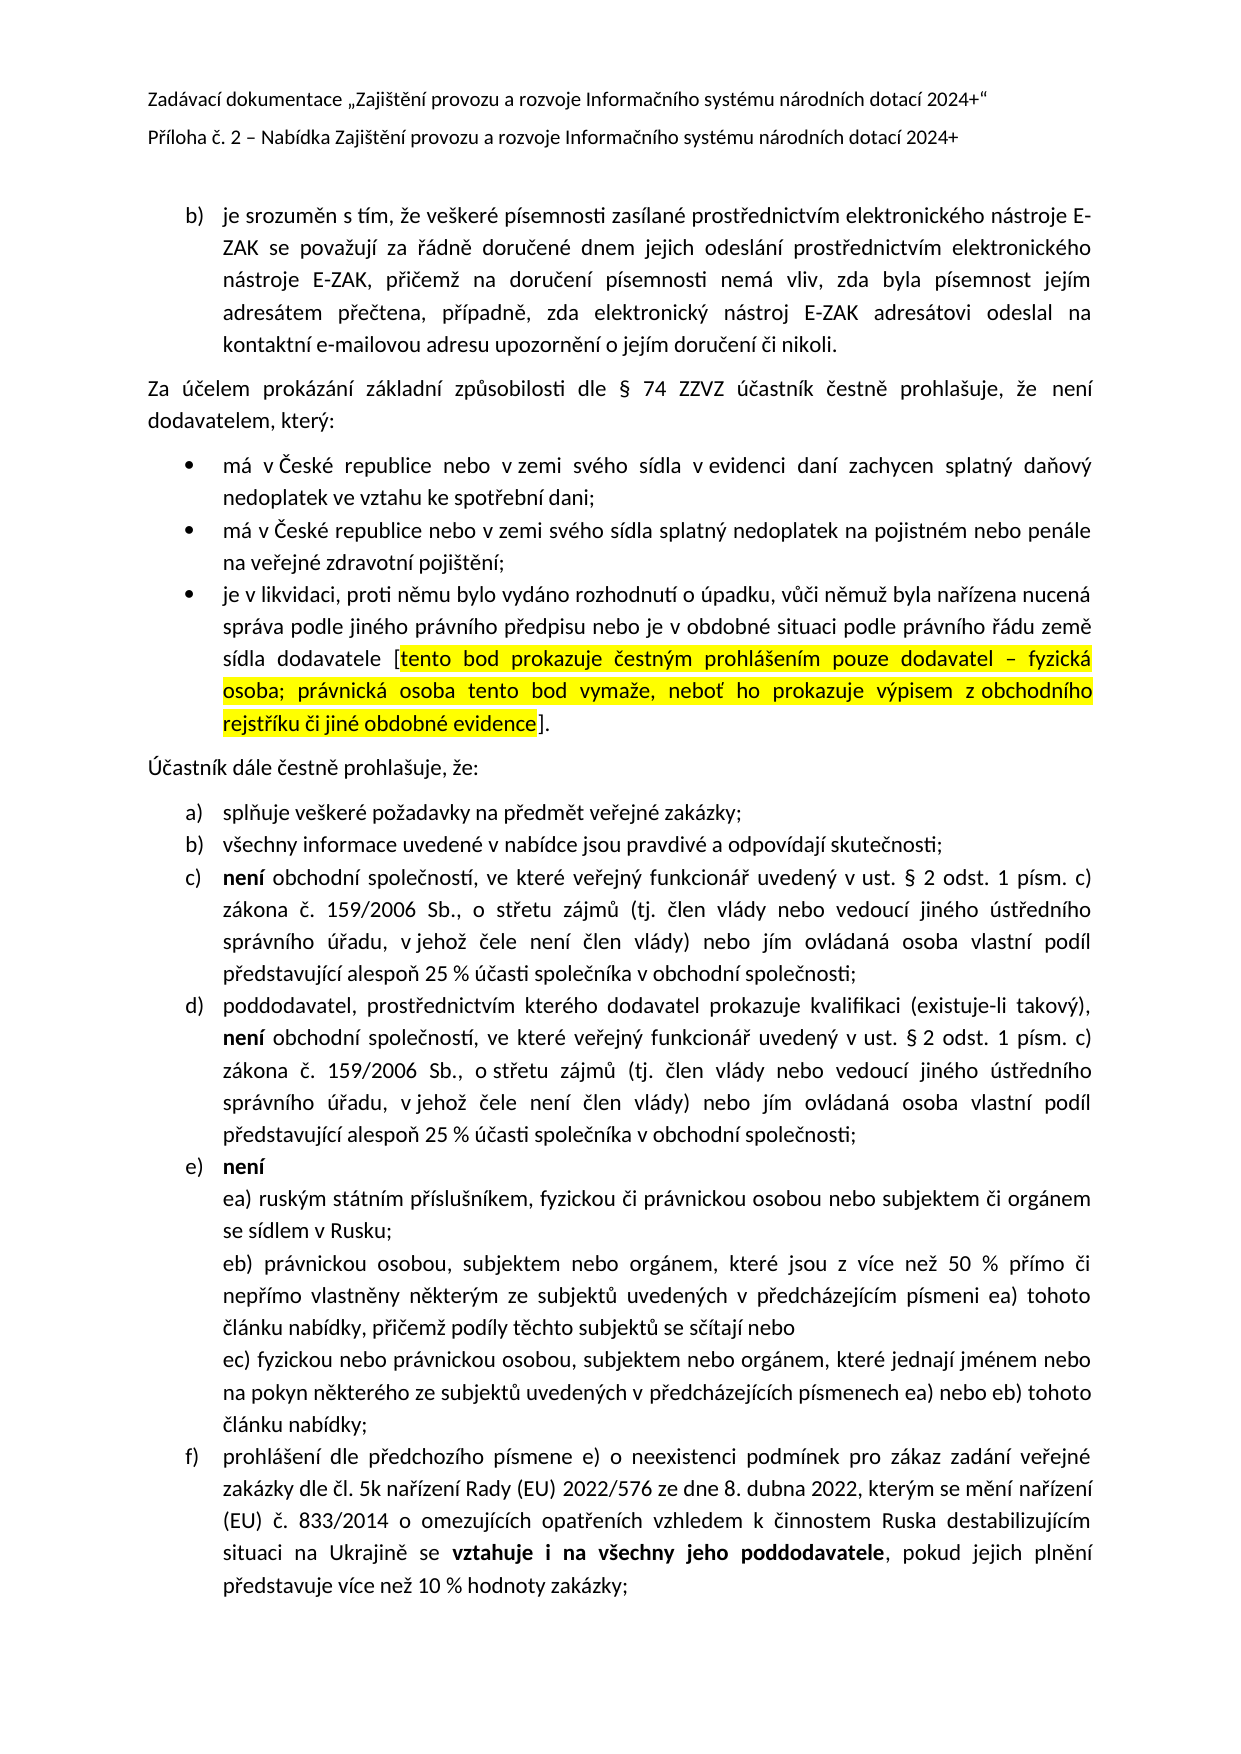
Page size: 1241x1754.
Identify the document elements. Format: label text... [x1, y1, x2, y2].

list poddodavatel, prostřednictvím kterého dodavatel prokazuje kvalifikaci (existuje-li takový), není obchodní společností, ve které veřejný funkcionář uvedený v ust. § 2 odst. 1 písm. c) zákona č. 159/2006 Sb., o střetu zájmů (tj. člen vlády nebo vedoucí jiného ústředního správního úřadu, v jehož čele není člen vlády) nebo jím ovládaná osoba vlastní podíl představující alespoň 25 % účasti společníka v obchodní společnosti; [185, 991, 1092, 1148]
list má v České republice nebo v zemi svého sídla v evidenci daní zachycen splatný daňový nedoplatek ve vztahu ke spotřební dani; [185, 451, 1092, 512]
text Účastník dále čestně prohlašuje, že: [148, 753, 1092, 782]
list je srozuměn s tím, že veškeré písemnosti zasílané prostřednictvím elektronického nástroje E-ZAK se považují za řádně doručené dnem jejich odeslání prostřednictvím elektronického nástroje E-ZAK, přičemž na doručení písemnosti nemá vliv, zda byla písemnost jejím adresátem přečtena, případně, zda elektronický nástroj E-ZAK adresátovi odeslal na kontaktní e-mailovou adresu upozornění o jejím doručení či nikoli. [185, 201, 1092, 358]
list je v likvidaci, proti němu bylo vydáno rozhodnutí o úpadku, vůči němuž byla nařízena nucená správa podle jiného právního předpisu nebo je v obdobné situaci podle právního řádu země sídla dodavatele [tento bod prokazuje čestným prohlášením pouze dodavatel – fyzická osoba; právnická osoba tento bod vymaže, neboť ho prokazuje výpisem z obchodního rejstříku či jiné obdobné evidence]. [185, 580, 1092, 737]
list prohlášení dle předchozího písmene e) o neexistenci podmínek pro zákaz zadání veřejné zakázky dle čl. 5k nařízení Rady (EU) 2022/576 ze dne 8. dubna 2022, kterým se mění nařízení (EU) č. 833/2014 o omezujících opatřeních vzhledem k činnostem Ruska destabilizujícím situaci na Ukrajině se vztahuje i na všechny jeho poddodavatele, pokud jejich plnění představuje více než 10 % hodnoty zakázky; [185, 1442, 1092, 1599]
list ec) fyzickou nebo právnickou osobou, subjektem nebo orgánem, které jednají jménem nebo na pokyn některého ze subjektů uvedených v předcházejících písmenech ea) nebo eb) tohoto článku nabídky; [223, 1345, 1092, 1438]
list není [185, 1152, 1092, 1180]
list ea) ruským státním příslušníkem, fyzickou či právnickou osobou nebo subjektem či orgánem se sídlem v Rusku; [223, 1184, 1092, 1245]
list má v České republice nebo v zemi svého sídla splatný nedoplatek na pojistném nebo penále na veřejné zdravotní pojištění; [185, 516, 1092, 576]
list splňuje veškeré požadavky na předmět veřejné zakázky; [185, 798, 1092, 826]
list eb) právnickou osobou, subjektem nebo orgánem, které jsou z více než 50 % přímo či nepřímo vlastněny některým ze subjektů uvedených v předcházejícím písmeni ea) tohoto článku nabídky, přičemž podíly těchto subjektů se sčítají nebo [223, 1249, 1092, 1341]
text Za účelem prokázání základní způsobilosti dle § 74 ZZVZ účastník čestně prohlašuje, že není dodavatelem, který: [148, 374, 1092, 435]
list všechny informace uvedené v nabídce jsou pravdivé a odpovídají skutečnosti; [185, 830, 1092, 858]
list není obchodní společností, ve které veřejný funkcionář uvedený v ust. § 2 odst. 1 písm. c) zákona č. 159/2006 Sb., o střetu zájmů (tj. člen vlády nebo vedoucí jiného ústředního správního úřadu, v jehož čele není člen vlády) nebo jím ovládaná osoba vlastní podíl představující alespoň 25 % účasti společníka v obchodní společnosti; [185, 863, 1092, 987]
